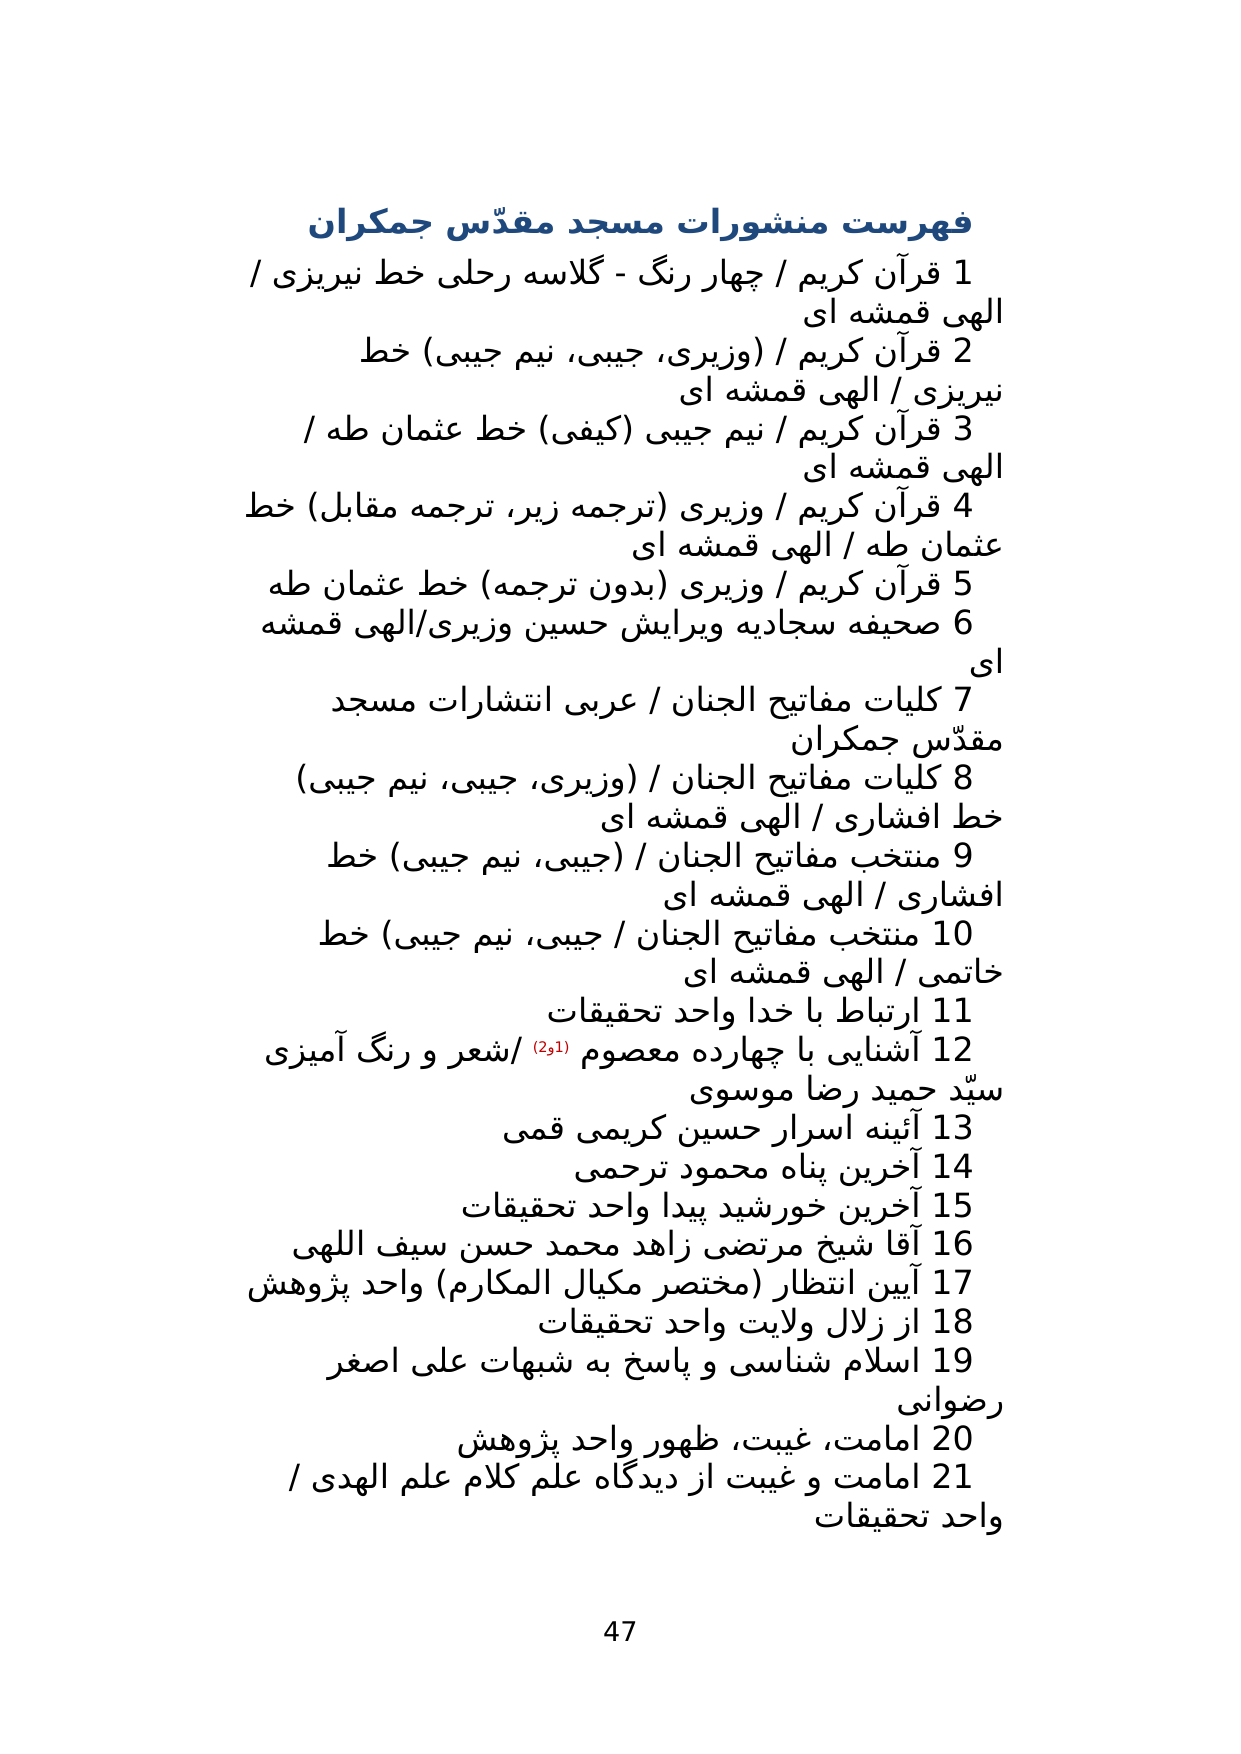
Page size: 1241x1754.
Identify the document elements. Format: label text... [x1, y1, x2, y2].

text 1 قرآن کریم / چهار رنگ - گلاسه رحلی خط نیریزی / الهی قمشه ای [236, 253, 1004, 331]
text 10 منتخب مفاتیح الجنان / جیبی، نیم جیبی) خط خاتمی / الهی قمشه ای [236, 914, 1004, 992]
text 9 منتخب مفاتیح الجنان / (جیبی، نیم جیبی) خط افشاری / الهی قمشه ای [236, 836, 1004, 914]
text 13 آئینه اسرار حسین کریمی قمی [236, 1108, 1004, 1147]
text 12 آشنایی با چهارده معصوم (1و2) /شعر و رنگ آمیزی سیّد حمید رضا موسوی [236, 1031, 1004, 1108]
text 11 ارتباط با خدا واحد تحقیقات [236, 992, 1004, 1031]
text 6 صحیفه سجادیه ویرایش حسین وزیری/الهی قمشه ای [236, 603, 1004, 681]
text 8 کلیات مفاتیح الجنان / (وزیری، جیبی، نیم جیبی) خط افشاری / الهی قمشه ای [236, 759, 1004, 836]
text 15 آخرین خورشید پیدا واحد تحقیقات [236, 1186, 1004, 1225]
text 14 آخرین پناه محمود ترحمی [236, 1147, 1004, 1186]
text 16 آقا شیخ مرتضی زاهد محمد حسن سیف اللهی [236, 1225, 1004, 1264]
text 21 امامت و غیبت از دیدگاه علم کلام علم الهدی / واحد تحقیقات [236, 1458, 1004, 1536]
text 2 قرآن کریم / (وزیری، جیبی، نیم جیبی) خط نیریزی / الهی قمشه ای [236, 331, 1004, 409]
text 17 آیین انتظار (مختصر مکیال المکارم) واحد پژوهش [236, 1264, 1004, 1303]
text 5 قرآن کریم / وزیری (بدون ترجمه) خط عثمان طه [236, 564, 1004, 603]
text 20 امامت، غیبت، ظهور واحد پژوهش [236, 1419, 1004, 1458]
subtitle فهرست منشورات مسجد مقدّس جمکران [236, 202, 1004, 241]
text 18 از زلال ولایت واحد تحقیقات [236, 1303, 1004, 1341]
text 4 قرآن کریم / وزیری (ترجمه زیر، ترجمه مقابل) خط عثمان طه / الهی قمشه ای [236, 487, 1004, 564]
text 3 قرآن کریم / نیم جیبی (کیفی) خط عثمان طه / الهی قمشه ای [236, 409, 1004, 487]
text 19 اسلام شناسی و پاسخ به شبهات علی اصغر رضوانی [236, 1341, 1004, 1419]
text 7 کلیات مفاتیح الجنان / عربی انتشارات مسجد مقدّس جمکران [236, 681, 1004, 759]
